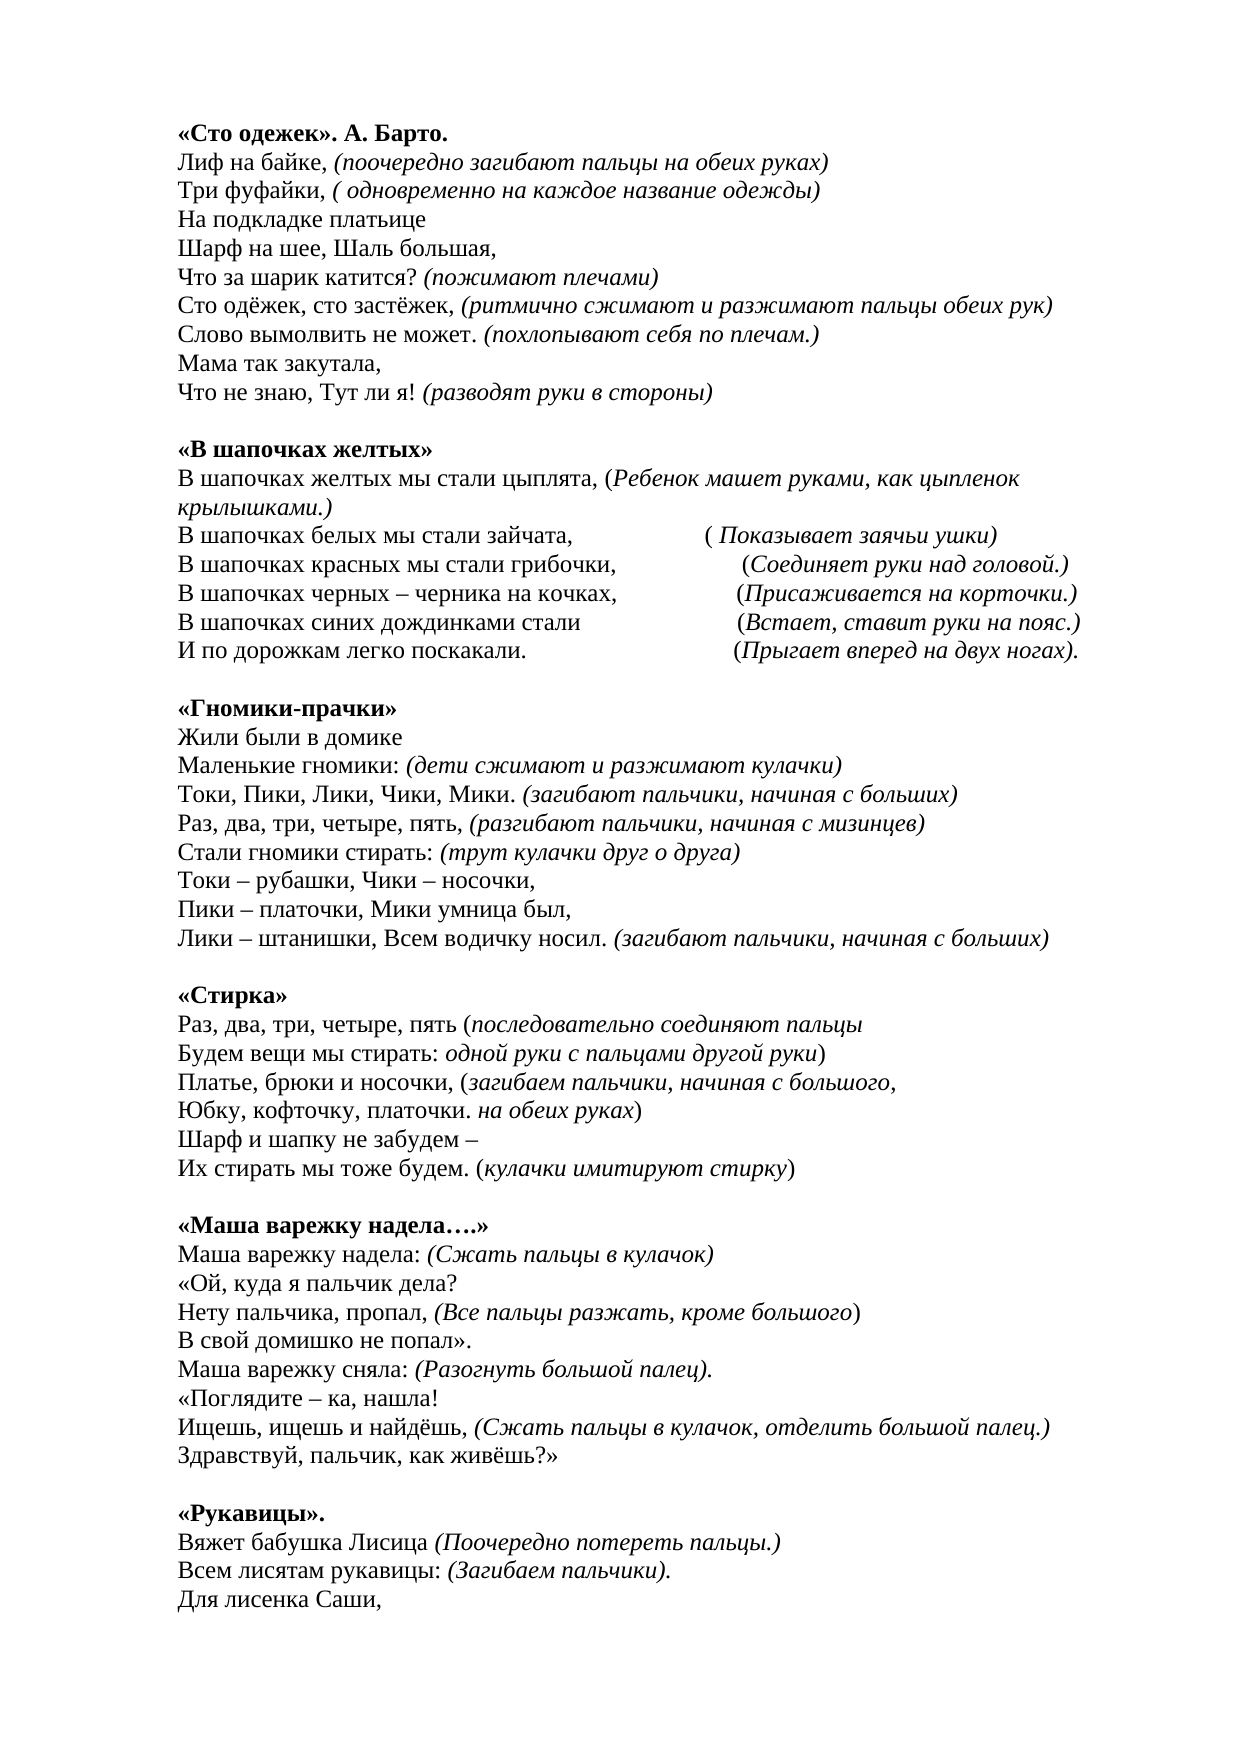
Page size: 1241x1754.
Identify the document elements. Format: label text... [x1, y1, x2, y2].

text Платье, брюки и носочки, (загибаем пальчики, начиная с большого, [177, 1067, 1152, 1096]
text Пики – платочки, Мики умница был, [177, 894, 1152, 923]
text «Стирка» [177, 981, 1152, 1009]
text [177, 1498, 1152, 1613]
text В шапочках красных мы стали грибочки, (Соединяет руки над головой.) [177, 549, 1152, 578]
text Токи, Пики, Лики, Чики, Мики. (загибают пальчики, начиная с больших) [177, 779, 1152, 808]
text В шапочках черных – черника на кочках, (Присаживается на корточки.) [177, 578, 1152, 607]
text Лики – штанишки, Всем водичку носил. (загибают пальчики, начиная с больших) [177, 923, 1152, 952]
text «Сто одежек». А. Барто. Лиф на байке, (поочередно загибают пальцы на обеих руках) Три фуфайки, ( одновременно на каждое название одежды) На подкладке платьице Шарф на шее, Шаль большая, Что за шарик катится? (пожимают плечами) Сто одёжек, сто застёжек, (ритмично сжимают и разжимают пальцы обеих рук) Слово вымолвить не может. (похлопывают себя по плечам.) Мама так закутала, Что не знаю, Тут ли я! (разводят руки в стороны) [177, 118, 1152, 406]
text Будем вещи мы стирать: одной руки с пальцами другой руки) [177, 1038, 1152, 1067]
text Раз, два, три, четыре, пять (последовательно соединяют пальцы [177, 1009, 1152, 1038]
text В шапочках белых мы стали зайчата, ( Показывает заячьи ушки) [177, 521, 1152, 549]
text Токи – рубашки, Чики – носочки, [177, 866, 1152, 894]
text В шапочках желтых мы стали цыплята, (Ребенок машет руками, как цыпленок крылышками.) [177, 463, 1152, 521]
text «Гномики-прачки» [177, 693, 1152, 722]
text Юбку, кофточку, платочки. на обеих руках) [177, 1096, 1152, 1124]
text Раз, два, три, четыре, пять, (разгибают пальчики, начиная с мизинцев) [177, 808, 1152, 837]
text Маленькие гномики: (дети сжимают и разжимают кулачки) [177, 751, 1152, 779]
text Жили были в домике [177, 722, 1152, 751]
text Стали гномики стирать: (трут кулачки друг о друга) [177, 837, 1152, 866]
text «Маша варежку надела….» Маша варежку надела: (Сжать пальцы в кулачок) «Ой, куда я пальчик дела? Нету пальчика, пропал, (Все пальцы разжать, кроме большого) В свой домишко не попал». Маша варежку сняла: (Разогнуть большой палец). «Поглядите – ка, нашла! Ищешь, ищешь и найдёшь, (Сжать пальцы в кулачок, отделить большой палец.) Здравствуй, пальчик, как живёшь?» [177, 1211, 1152, 1469]
text «В шапочках желтых» [177, 434, 1152, 463]
text И по дорожкам легко поскакали. (Прыгает вперед на двух ногах). [177, 636, 1152, 664]
text В шапочках синих дождинками стали (Встает, ставит руки на пояс.) [177, 607, 1152, 636]
text Их стирать мы тоже будем. (кулачки имитируют стирку) [177, 1153, 1152, 1182]
text Шарф и шапку не забудем – [177, 1124, 1152, 1153]
